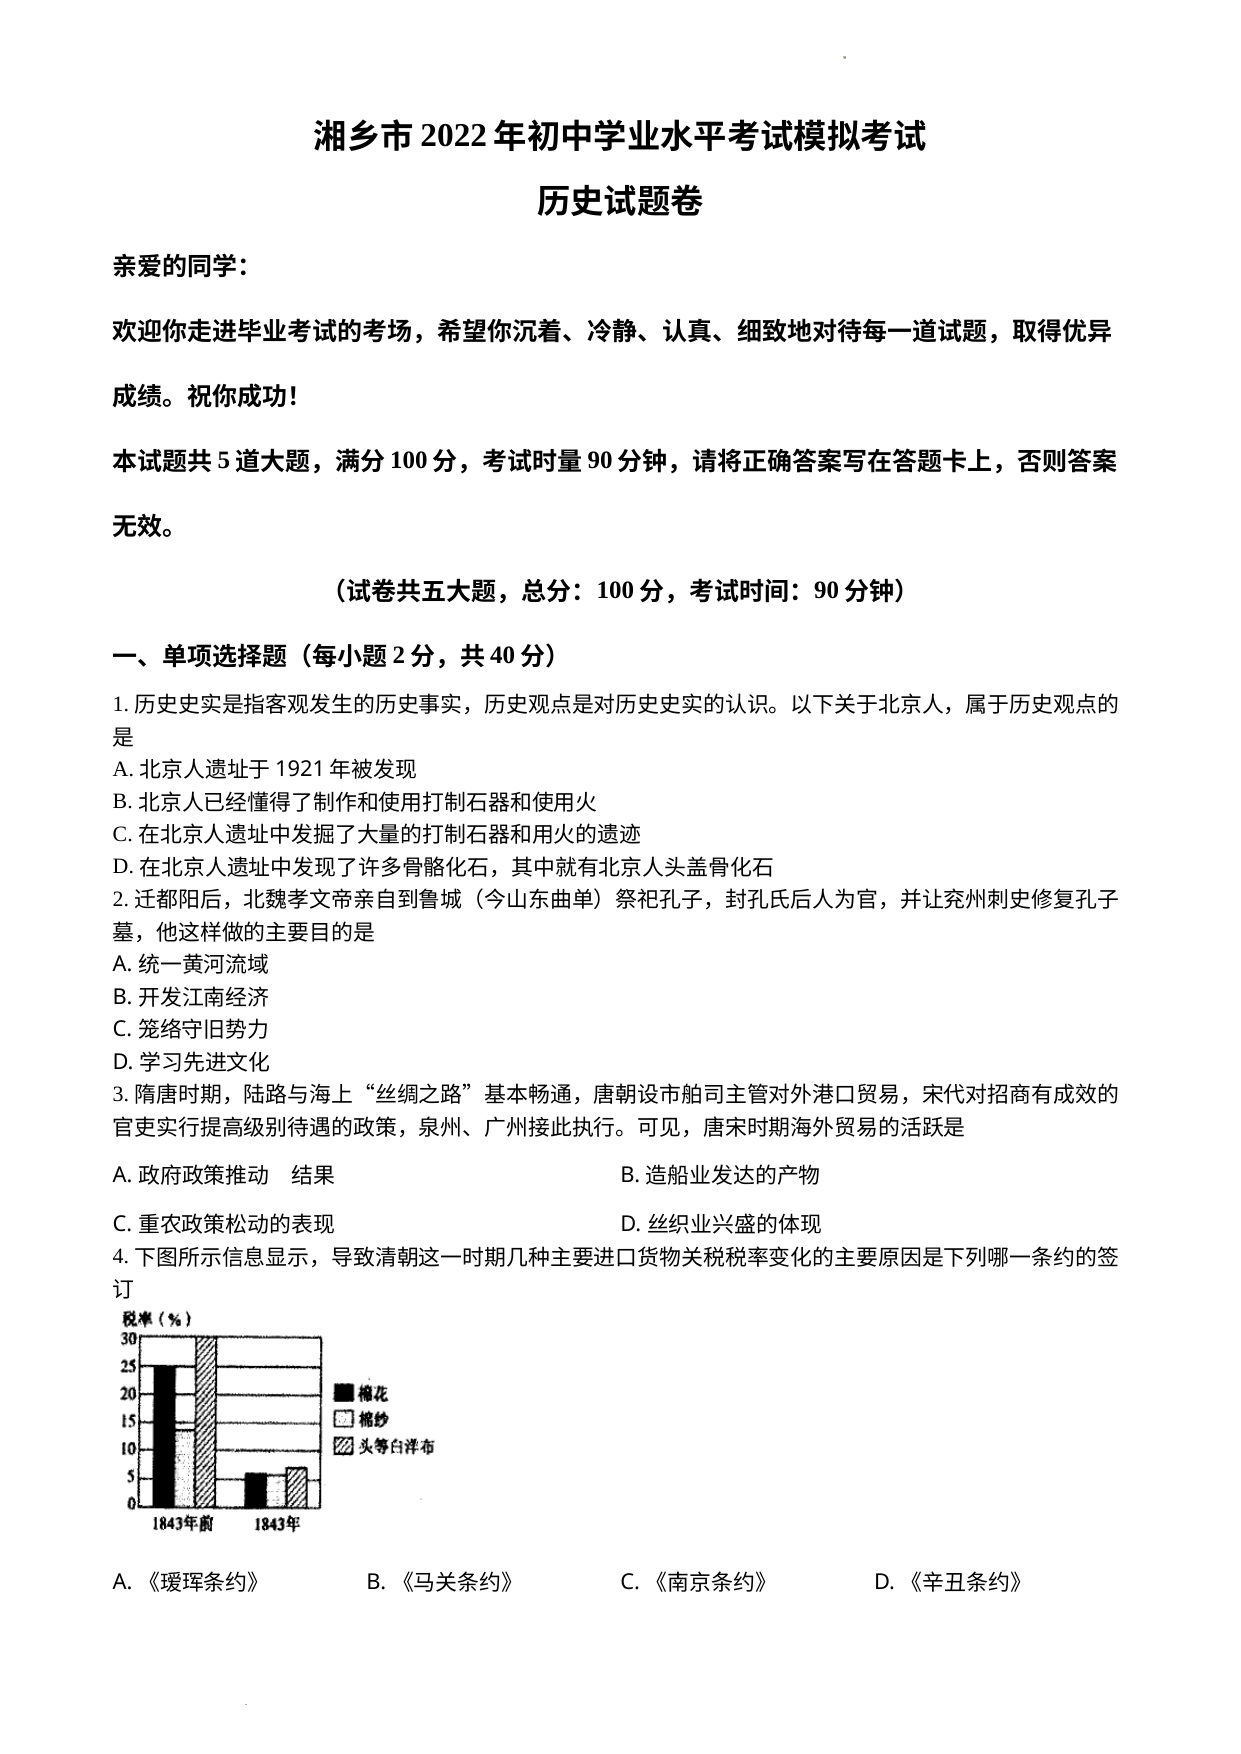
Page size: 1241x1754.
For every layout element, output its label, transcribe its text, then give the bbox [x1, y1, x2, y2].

text 本试题共5道大题，满分100分，考试时量90分钟，请将正确答案写在答题卡上，否则答案无效。 [112, 427, 1128, 557]
text C. 重农政策松动的表现 D. 丝织业兴盛的体现 [112, 1207, 1128, 1239]
text 湘乡市2022年初中学业水平考试模拟考试 [112, 102, 1128, 167]
text 1. 历史史实是指客观发生的历史事实，历史观点是对历史史实的认识。以下关于北京人，属于历史观点的是 [112, 687, 1128, 752]
text 历史试题卷 [112, 167, 1128, 232]
text A. 《瑷珲条约》 B. 《马关条约》 C. 《南京条约》 D. 《辛丑条约》 [112, 1564, 1128, 1597]
text B. 开发江南经济 [112, 979, 1128, 1012]
text B. 北京人已经懂得了制作和使用打制石器和使用火 [112, 784, 1128, 817]
text A. 统一黄河流域 [112, 947, 1128, 979]
text 3. 隋唐时期，陆路与海上“丝绸之路”基本畅通，唐朝设市舶司主管对外港口贸易，宋代对招商有成效的官吏实行提高级别待遇的政策，泉州、广州接此执行。可见，唐宋时期海外贸易的活跃是 [112, 1077, 1128, 1142]
text A. 政府政策推动结果 B. 造船业发达的产物 [112, 1142, 1128, 1207]
text 4. 下图所示信息显示，导致清朝这一时期几种主要进口货物关税税率变化的主要原因是下列哪一条约的签订 [112, 1239, 1128, 1304]
text 一、单项选择题（每小题2分，共40分） [112, 622, 1128, 687]
text D. 学习先进文化 [112, 1044, 1128, 1077]
text （试卷共五大题，总分：100分，考试时间：90分钟） [112, 557, 1128, 622]
picture [112, 1304, 443, 1541]
text A. 北京人遗址于1921年被发现 [112, 752, 1128, 784]
text 亲爱的同学： [112, 232, 1128, 297]
text C. 在北京人遗址中发掘了大量的打制石器和用火的遗迹 [112, 817, 1128, 849]
text 2. 迁都阳后，北魏孝文帝亲自到鲁城（今山东曲单）祭祀孔子，封孔氏后人为官，并让兖州刺史修复孔子墓，他这样做的主要目的是 [112, 882, 1128, 947]
text C. 笼络守旧势力 [112, 1012, 1128, 1044]
text 欢迎你走进毕业考试的考场，希望你沉着、冷静、认真、细致地对待每一道试题，取得优异成绩。祝你成功！ [112, 297, 1128, 427]
text D. 在北京人遗址中发现了许多骨骼化石，其中就有北京人头盖骨化石 [112, 849, 1128, 882]
